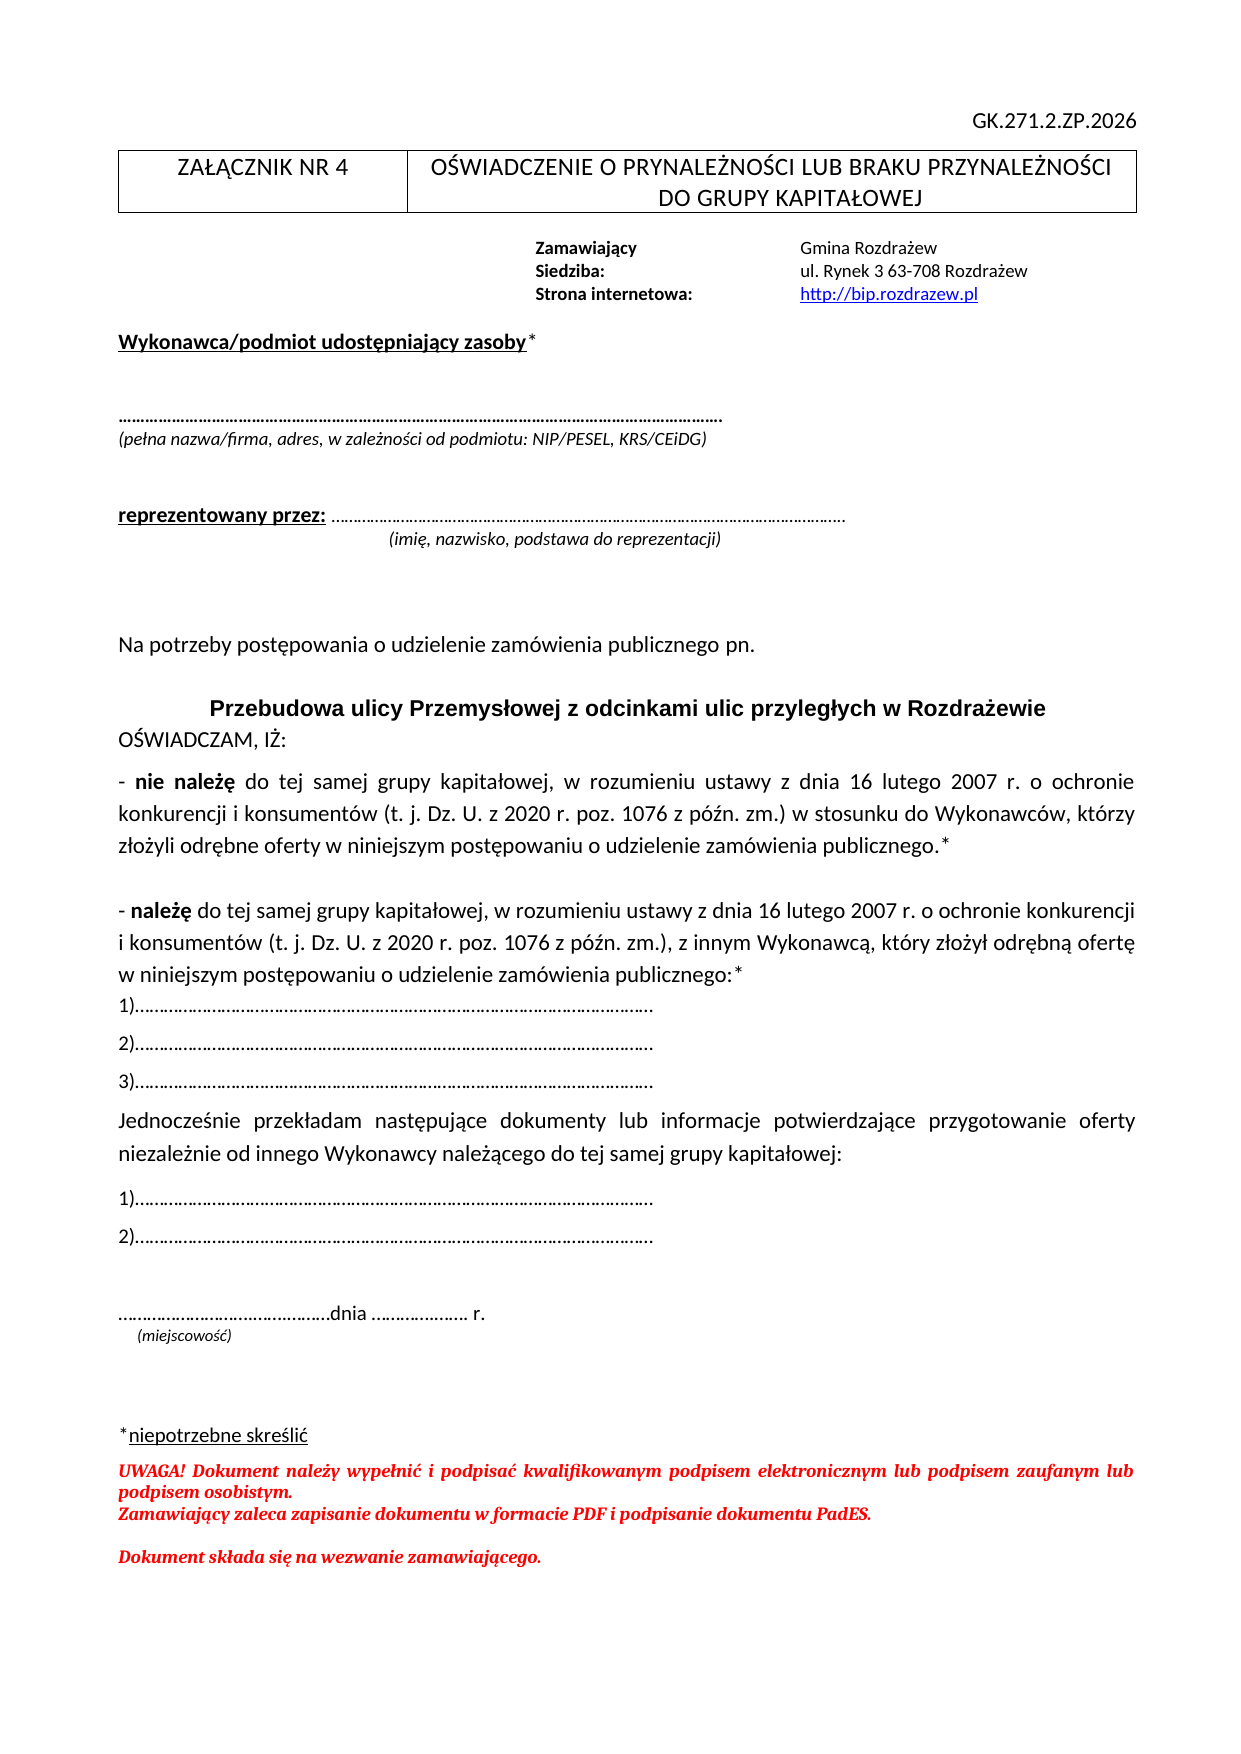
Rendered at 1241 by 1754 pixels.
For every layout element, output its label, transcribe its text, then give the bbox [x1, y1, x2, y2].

text 3)……………………………………………………………………………………………… [118, 1068, 1137, 1094]
text *niepotrzebne skreślić [118, 1422, 1137, 1447]
table_header OŚWIADCZENIE O PRYNALEŻNOŚCI LUB BRAKU PRZYNALEŻNOŚCI DO GRUPY KAPITAŁOWEJ [408, 151, 1136, 212]
text GK.271.2.ZP.2026 [118, 106, 1137, 134]
text ……………………….…….………dnia ………….……. r. [118, 1300, 1137, 1325]
text - należę do tej samej grupy kapitałowej, w rozumieniu ustawy z dnia 16 lutego 2007 r. o ochronie konkurencji i konsumentów (t. j. Dz. U. z 2020 r. poz. 1076 z późn. zm.), z innym Wykonawcą, który złożył odrębną ofertę w niniejszym postępowaniu o udzielenie zamówienia publicznego:* [118, 896, 1137, 988]
text (pełna nazwa/firma, adres, w zależności od podmiotu: NIP/PESEL, KRS/CEiDG) [118, 427, 1137, 450]
table_cell Gmina Rozdrażew ul. Rynek 3 63-708 Rozdrażew http://bip.rozdrazew.pl [789, 213, 1127, 328]
text 2)……………………………………………………………………………………………… [118, 1030, 1137, 1056]
text OŚWIADCZAM, IŻ: [118, 725, 1137, 753]
text - nie należę do tej samej grupy kapitałowej, w rozumieniu ustawy z dnia 16 lutego 2007 r. o ochronie konkurencji i konsumentów (t. j. Dz. U. z 2020 r. poz. 1076 z późn. zm.) w stosunku do Wykonawców, którzy złożyli odrębne oferty w niniejszym postępowaniu o udzielenie zamówienia publicznego.* [118, 767, 1137, 859]
text 1)……………………………………………………………………………………………… [118, 1186, 1137, 1211]
text reprezentowany przez: ……………………………………………………………………………………………………….. [118, 501, 1137, 527]
text Na potrzeby postępowania o udzielenie zamówienia publicznego pn. [118, 630, 1137, 658]
text 1)……………………………………………………………………………………………… [118, 992, 1137, 1018]
text Wykonawca/podmiot udostępniający zasoby* [118, 328, 1137, 354]
text (imię, nazwisko, podstawa do reprezentacji) [118, 527, 1137, 550]
text Jednocześnie przekładam następujące dokumenty lub informacje potwierdzające przygotowanie oferty niezależnie od innego Wykonawcy należącego do tej samej grupy kapitałowej: [118, 1107, 1137, 1167]
text 2)……………………………………………………………………………………………… [118, 1224, 1137, 1249]
table_cell Zamawiający Siedziba: Strona internetowa: [524, 213, 789, 328]
text (miejscowość) [118, 1325, 1137, 1346]
text Zamawiający zaleca zapisanie dokumentu w formacie PDF i podpisanie dokumentu PadES. [118, 1503, 1137, 1525]
text Przebudowa ulicy Przemysłowej z odcinkami ulic przyległych w Rozdrażewie [118, 695, 1137, 721]
text Dokument składa się na wezwanie zamawiającego. [118, 1546, 1137, 1568]
text UWAGA! Dokument należy wypełnić i podpisać kwalifikowanym podpisem elektronicznym lub podpisem zaufanym lub podpisem osobistym. [118, 1460, 1137, 1503]
table_header ZAŁĄCZNIK NR 4 [119, 151, 407, 212]
text ………………………………………………………………………………………………………………………. [118, 404, 1137, 427]
